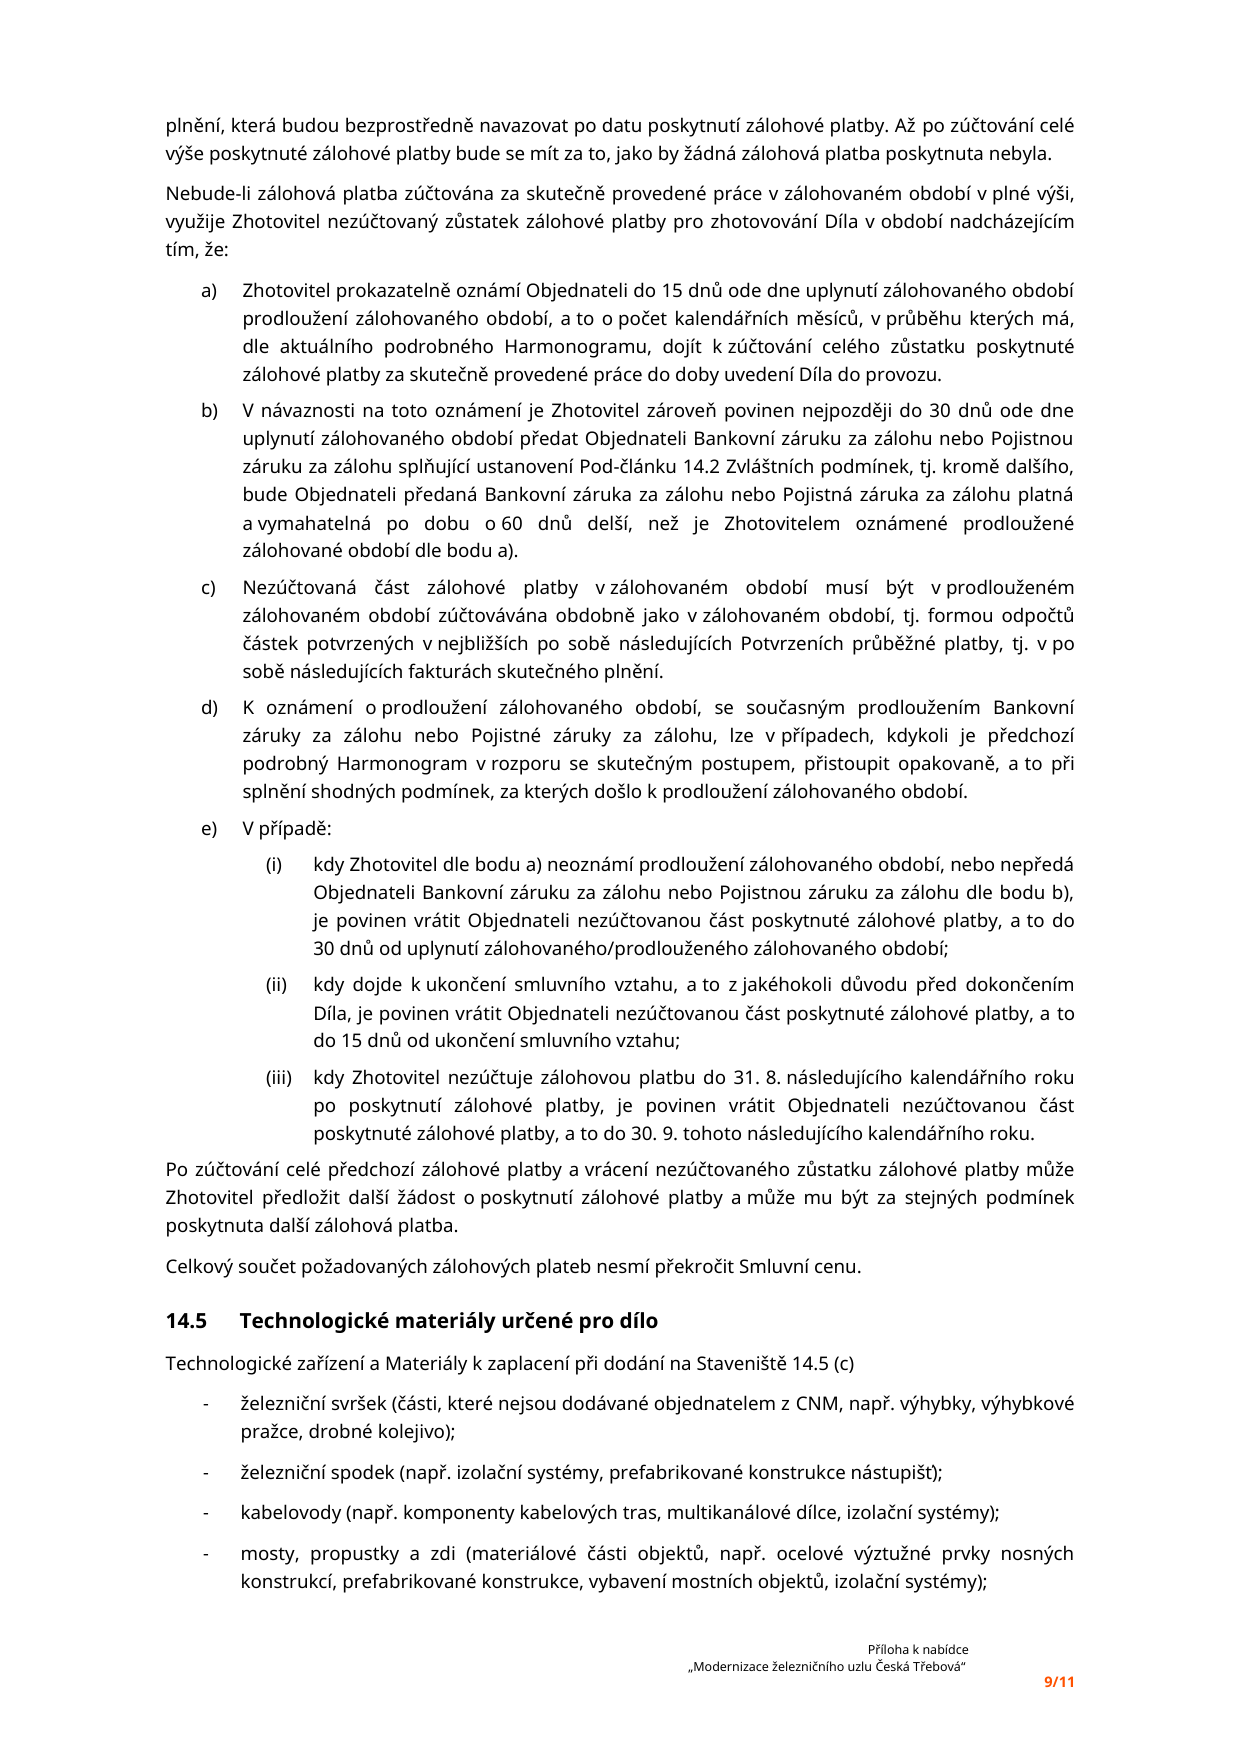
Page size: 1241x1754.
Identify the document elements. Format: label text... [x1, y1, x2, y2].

text kdy Zhotovitel nezúčtuje zálohovou platbu do 31. 8. následujícího kalendářního roku po poskytnutí zálohové platby, je povinen vrátit Objednateli nezúčtovanou část poskytnuté zálohové platby, a to do 30. 9. tohoto následujícího kalendářního roku. [266, 1064, 1075, 1146]
text Celkový součet požadovaných zálohových plateb nesmí překročit Smluvní cenu. [165, 1253, 1075, 1279]
list železniční spodek (např. izolační systémy, prefabrikované konstrukce nástupišť); [203, 1459, 1075, 1484]
list Zhotovitel prokazatelně oznámí Objednateli do 15 dnů ode dne uplynutí zálohovaného období prodloužení zálohovaného období, a to o počet kalendářních měsíců, v průběhu kterých má, dle aktuálního podrobného Harmonogramu, dojít k zúčtování celého zůstatku poskytnuté zálohové platby za skutečně provedené práce do doby uvedení Díla do provozu. [201, 277, 1075, 387]
text V návaznosti na toto oznámení je Zhotovitel zároveň povinen nejpozději do 30 dnů ode dne uplynutí zálohovaného období předat Objednateli Bankovní záruku za zálohu nebo Pojistnou záruku za zálohu splňující ustanovení Pod-článku 14.2 Zvláštních podmínek, tj. kromě dalšího, bude Objednateli předaná Bankovní záruka za zálohu nebo Pojistná záruka za zálohu platná a vymahatelná po dobu o 60 dnů delší, než je Zhotovitelem oznámené prodloužené zálohované období dle bodu a). [201, 398, 1075, 563]
list kabelovody (např. komponenty kabelových tras, multikanálové dílce, izolační systémy); [203, 1499, 1075, 1525]
list železniční svršek (části, které nejsou dodávané objednatelem z CNM, např. výhybky, výhybkové pražce, drobné kolejivo); [203, 1390, 1075, 1444]
text 14.5 Technologické materiály určené pro dílo [165, 1306, 1075, 1334]
text Nezúčtovaná část zálohové platby v zálohovaném období musí být v prodlouženém zálohovaném období zúčtovávána obdobně jako v zálohovaném období, tj. formou odpočtů částek potvrzených v nejbližších po sobě následujících Potvrzeních průběžné platby, tj. v po sobě následujících fakturách skutečného plnění. [201, 574, 1075, 684]
text Technologické zařízení a Materiály k zaplacení při dodání na Staveniště 14.5 (c) [165, 1350, 1075, 1375]
text kdy Zhotovitel dle bodu a) neoznámí prodloužení zálohovaného období, nebo nepředá Objednateli Bankovní záruku za zálohu nebo Pojistnou záruku za zálohu dle bodu b), je povinen vrátit Objednateli nezúčtovanou část poskytnuté zálohové platby, a to do 30 dnů od uplynutí zálohovaného/prodlouženého zálohovaného období; [266, 851, 1075, 961]
list mosty, propustky a zdi (materiálové části objektů, např. ocelové výztužné prvky nosných konstrukcí, prefabrikované konstrukce, vybavení mostních objektů, izolační systémy); [203, 1540, 1075, 1593]
text K oznámení o prodloužení zálohovaného období, se současným prodloužením Bankovní záruky za zálohu nebo Pojistné záruky za zálohu, lze v případech, kdykoli je předchozí podrobný Harmonogram v rozporu se skutečným postupem, přistoupit opakovaně, a to při splnění shodných podmínek, za kterých došlo k prodloužení zálohovaného období. [201, 694, 1075, 804]
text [165, 112, 1075, 166]
text V případě: [201, 815, 1075, 841]
text kdy dojde k ukončení smluvního vztahu, a to z jakéhokoli důvodu před dokončením Díla, je povinen vrátit Objednateli nezúčtovanou část poskytnuté zálohové platby, a to do 15 dnů od ukončení smluvního vztahu; [266, 972, 1075, 1053]
text Nebude-li zálohová platba zúčtována za skutečně provedené práce v zálohovaném období v plné výši, využije Zhotovitel nezúčtovaný zůstatek zálohové platby pro zhotovování Díla v období nadcházejícím tím, že: [165, 181, 1075, 262]
text Po zúčtování celé předchozí zálohové platby a vrácení nezúčtovaného zůstatku zálohové platby může Zhotovitel předložit další žádost o poskytnutí zálohové platby a může mu být za stejných podmínek poskytnuta další zálohová platba. [165, 1157, 1075, 1238]
